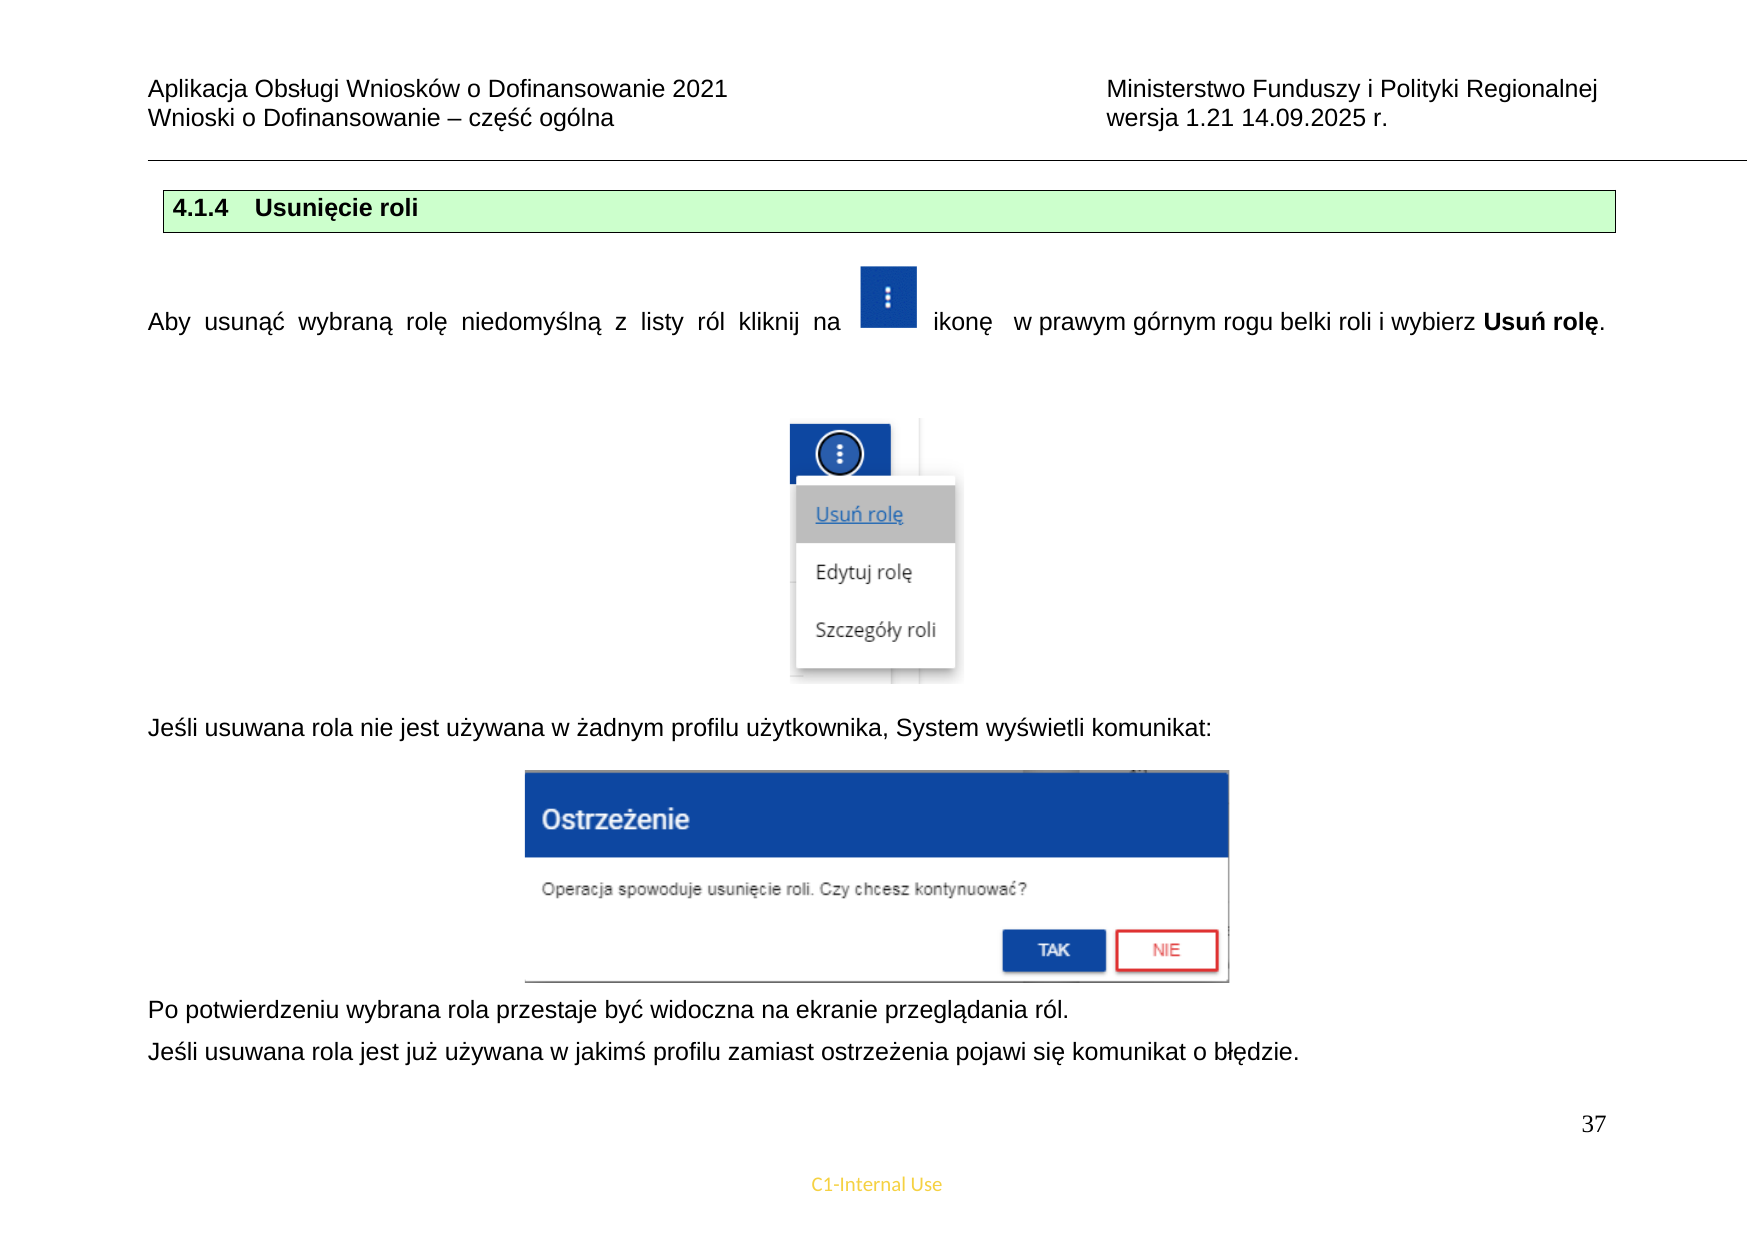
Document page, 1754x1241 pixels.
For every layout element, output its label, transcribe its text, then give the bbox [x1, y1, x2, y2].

picture [524, 770, 1230, 983]
text Po potwierdzeniu wybrana rola przestaje być widoczna na ekranie przeglądania ról. [148, 995, 1606, 1024]
text Aby usunąć wybraną rolę niedomyślną z listy ról kliknij na ikonę w prawym górnym rogu belki roli i wybierz Usuń rolę. [148, 307, 1606, 336]
subtitle Usunięcie roli [164, 191, 1615, 232]
picture [861, 267, 916, 327]
text Jeśli usuwana rola nie jest używana w żadnym profilu użytkownika, System wyświetli komunikat: [148, 713, 1606, 741]
picture [789, 418, 965, 684]
text Jeśli usuwana rola jest już używana w jakimś profilu zamiast ostrzeżenia pojawi się komunikat o błędzie. [148, 1036, 1606, 1065]
